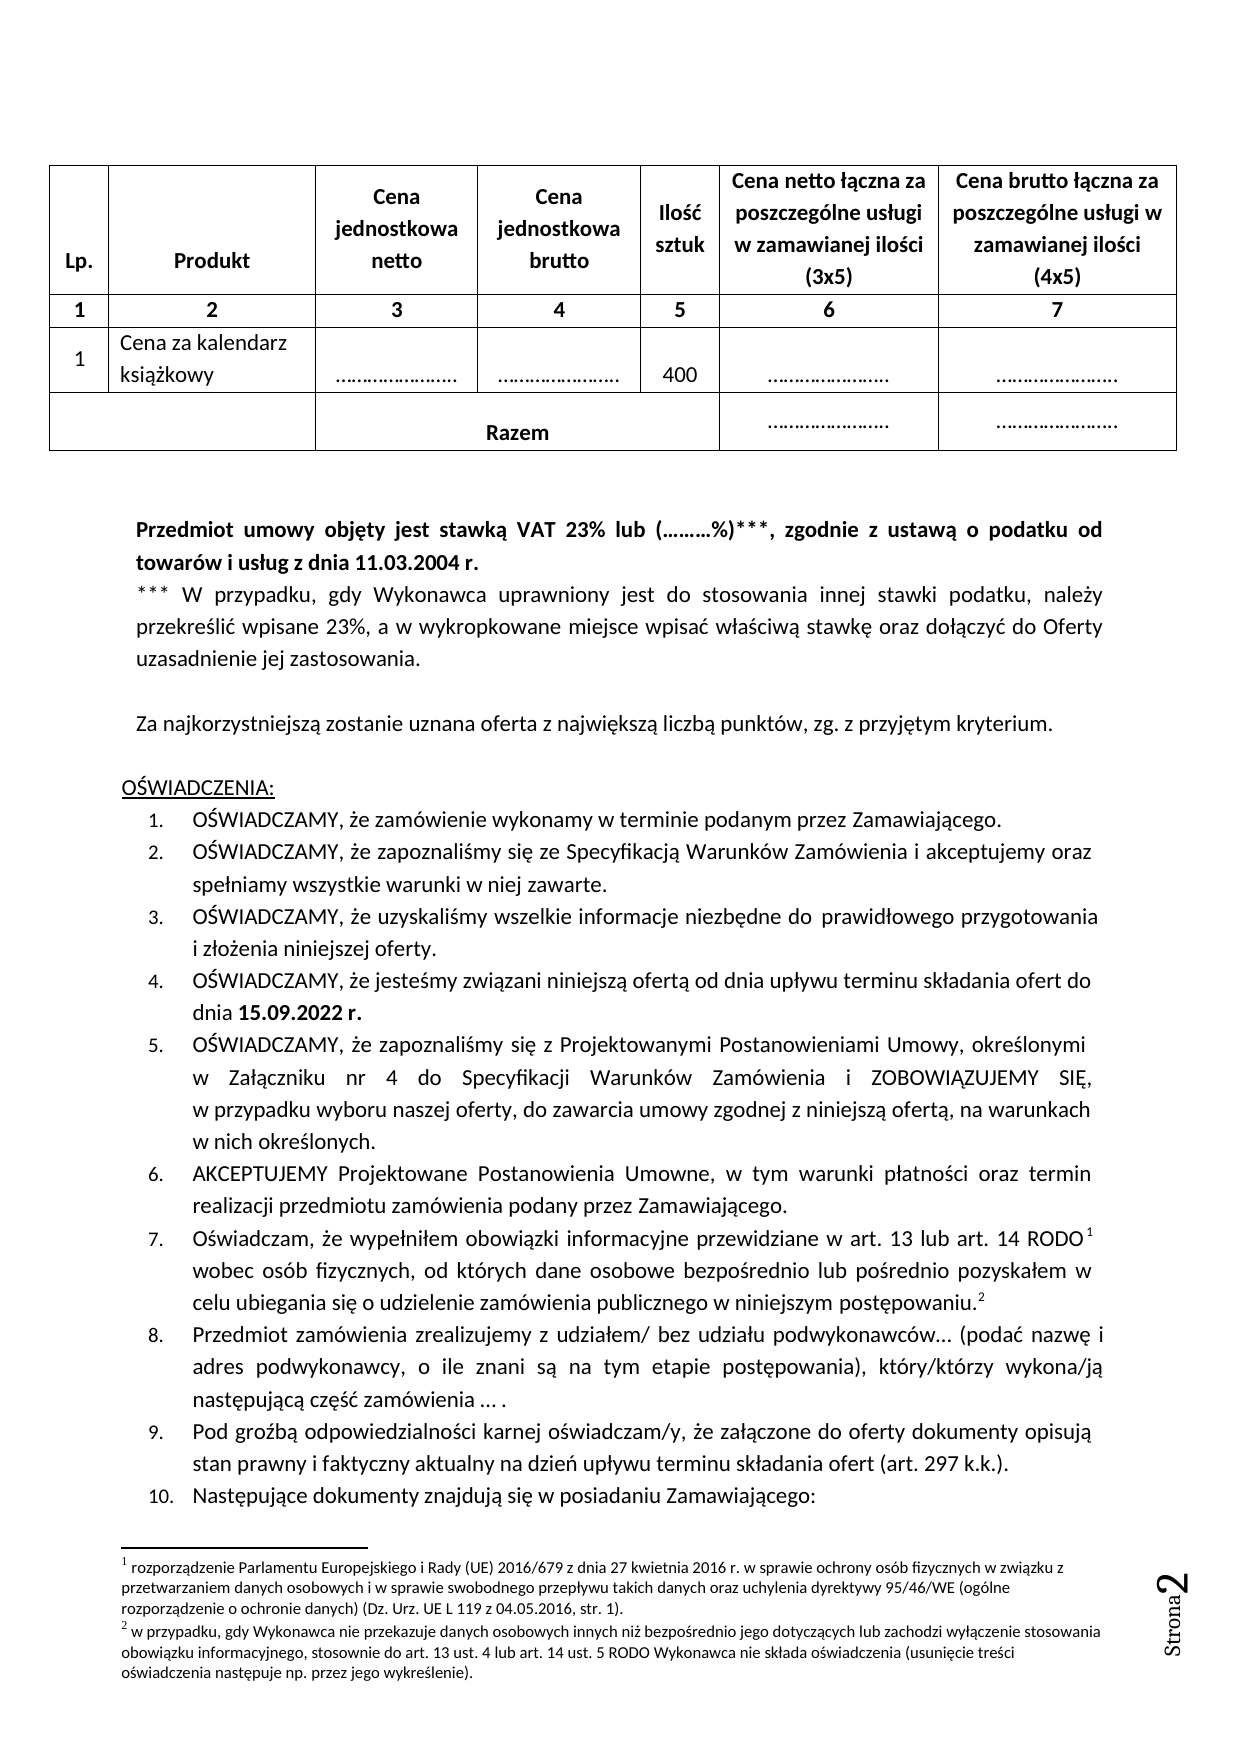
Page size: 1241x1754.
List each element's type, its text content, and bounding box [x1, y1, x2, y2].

table_cell 2 [109, 295, 315, 327]
table_cell ………………….. [720, 393, 938, 450]
table_header Lp. [50, 166, 108, 294]
list Pod groźbą odpowiedzialności karnej oświadczam/y, że załączone do oferty dokumenty opisują stan prawny i faktyczny aktualny na dzień upływu terminu składania ofert (art. 297 k.k.). [148, 1417, 1093, 1477]
list OŚWIADCZAMY, że jesteśmy związani niniejszą ofertą od dnia upływu terminu składania ofert do dnia 15.09.2022 r. [148, 966, 1093, 1026]
list AKCEPTUJEMY Projektowane Postanowienia Umowne, w tym warunki płatności oraz termin realizacji przedmiotu zamówienia podany przez Zamawiającego. [148, 1159, 1093, 1219]
table_header Cena brutto łączna za poszczególne usługi w zamawianej ilości (4x5) [939, 166, 1176, 294]
text Przedmiot umowy objęty jest stawką VAT 23% lub (………%)***, zgodnie z ustawą o podatku od towarów i usług z dnia 11.03.2004 r. [136, 516, 1105, 576]
table_cell Razem [316, 393, 719, 450]
list OŚWIADCZAMY, że zapoznaliśmy się ze Specyfikacją Warunków Zamówienia i akceptujemy oraz spełniamy wszystkie warunki w niej zawarte. [148, 837, 1093, 898]
table_cell ………………….. [478, 328, 640, 392]
table_cell Cena za kalendarz książkowy [109, 328, 315, 392]
text *** W przypadku, gdy Wykonawca uprawniony jest do stosowania innej stawki podatku, należy przekreślić wpisane 23%, a w wykropkowane miejsce wpisać właściwą stawkę oraz dołączyć do Oferty uzasadnienie jej zastosowania. [136, 580, 1105, 672]
table_cell 3 [316, 295, 477, 327]
list OŚWIADCZAMY, że uzyskaliśmy wszelkie informacje niezbędne do prawidłowego przygotowania i złożenia niniejszej oferty. [148, 902, 1105, 962]
table_cell 1 [50, 295, 108, 327]
table_header Cena jednostkowa netto [316, 166, 477, 294]
table_header Cena netto łączna za poszczególne usługi w zamawianej ilości (3x5) [720, 166, 938, 294]
table_cell 5 [641, 295, 719, 327]
table_cell 1 [50, 328, 108, 392]
table_cell 7 [939, 295, 1176, 327]
table_cell 4 [478, 295, 640, 327]
table_cell ………………….. [316, 328, 477, 392]
table_cell 400 [641, 328, 719, 392]
list Oświadczam, że wypełniłem obowiązki informacyjne przewidziane w art. 13 lub art. 14 RODO wobec osób fizycznych, od których dane osobowe bezpośrednio lub pośrednio pozyskałem w celu ubiegania się o udzielenie zamówienia publicznego w niniejszym postępowaniu. [148, 1224, 1093, 1316]
list Przedmiot zamówienia zrealizujemy z udziałem/ bez udziału podwykonawców… (podać nazwę i adres podwykonawcy, o ile znani są na tym etapie postępowania), który/którzy wykona/ją następującą część zamówienia … . [148, 1320, 1105, 1413]
table_header Cena jednostkowa brutto [478, 166, 640, 294]
list OŚWIADCZAMY, że zapoznaliśmy się z Projektowanymi Postanowieniami Umowy, określonymi w Załączniku nr 4 do Specyfikacji Warunków Zamówienia i ZOBOWIĄZUJEMY SIĘ, w przypadku wyboru naszej oferty, do zawarcia umowy zgodnej z niniejszą ofertą, na warunkach w nich określonych. [148, 1031, 1093, 1155]
table_cell ………………….. [939, 393, 1176, 450]
table_header Produkt [109, 166, 315, 294]
table_cell ………………….. [939, 328, 1176, 392]
table_cell [50, 393, 315, 450]
list Następujące dokumenty znajdują się w posiadaniu Zamawiającego: [148, 1481, 1093, 1509]
table_cell ………………….. [720, 328, 938, 392]
text Za najkorzystniejszą zostanie uznana oferta z największą liczbą punktów, zg. z przyjętym kryterium. [136, 709, 1105, 737]
table_cell 6 [720, 295, 938, 327]
list OŚWIADCZAMY, że zamówienie wykonamy w terminie podanym przez Zamawiającego. [148, 805, 1105, 833]
table_header Ilość sztuk [641, 166, 719, 294]
text OŚWIADCZENIA: [121, 773, 1105, 801]
